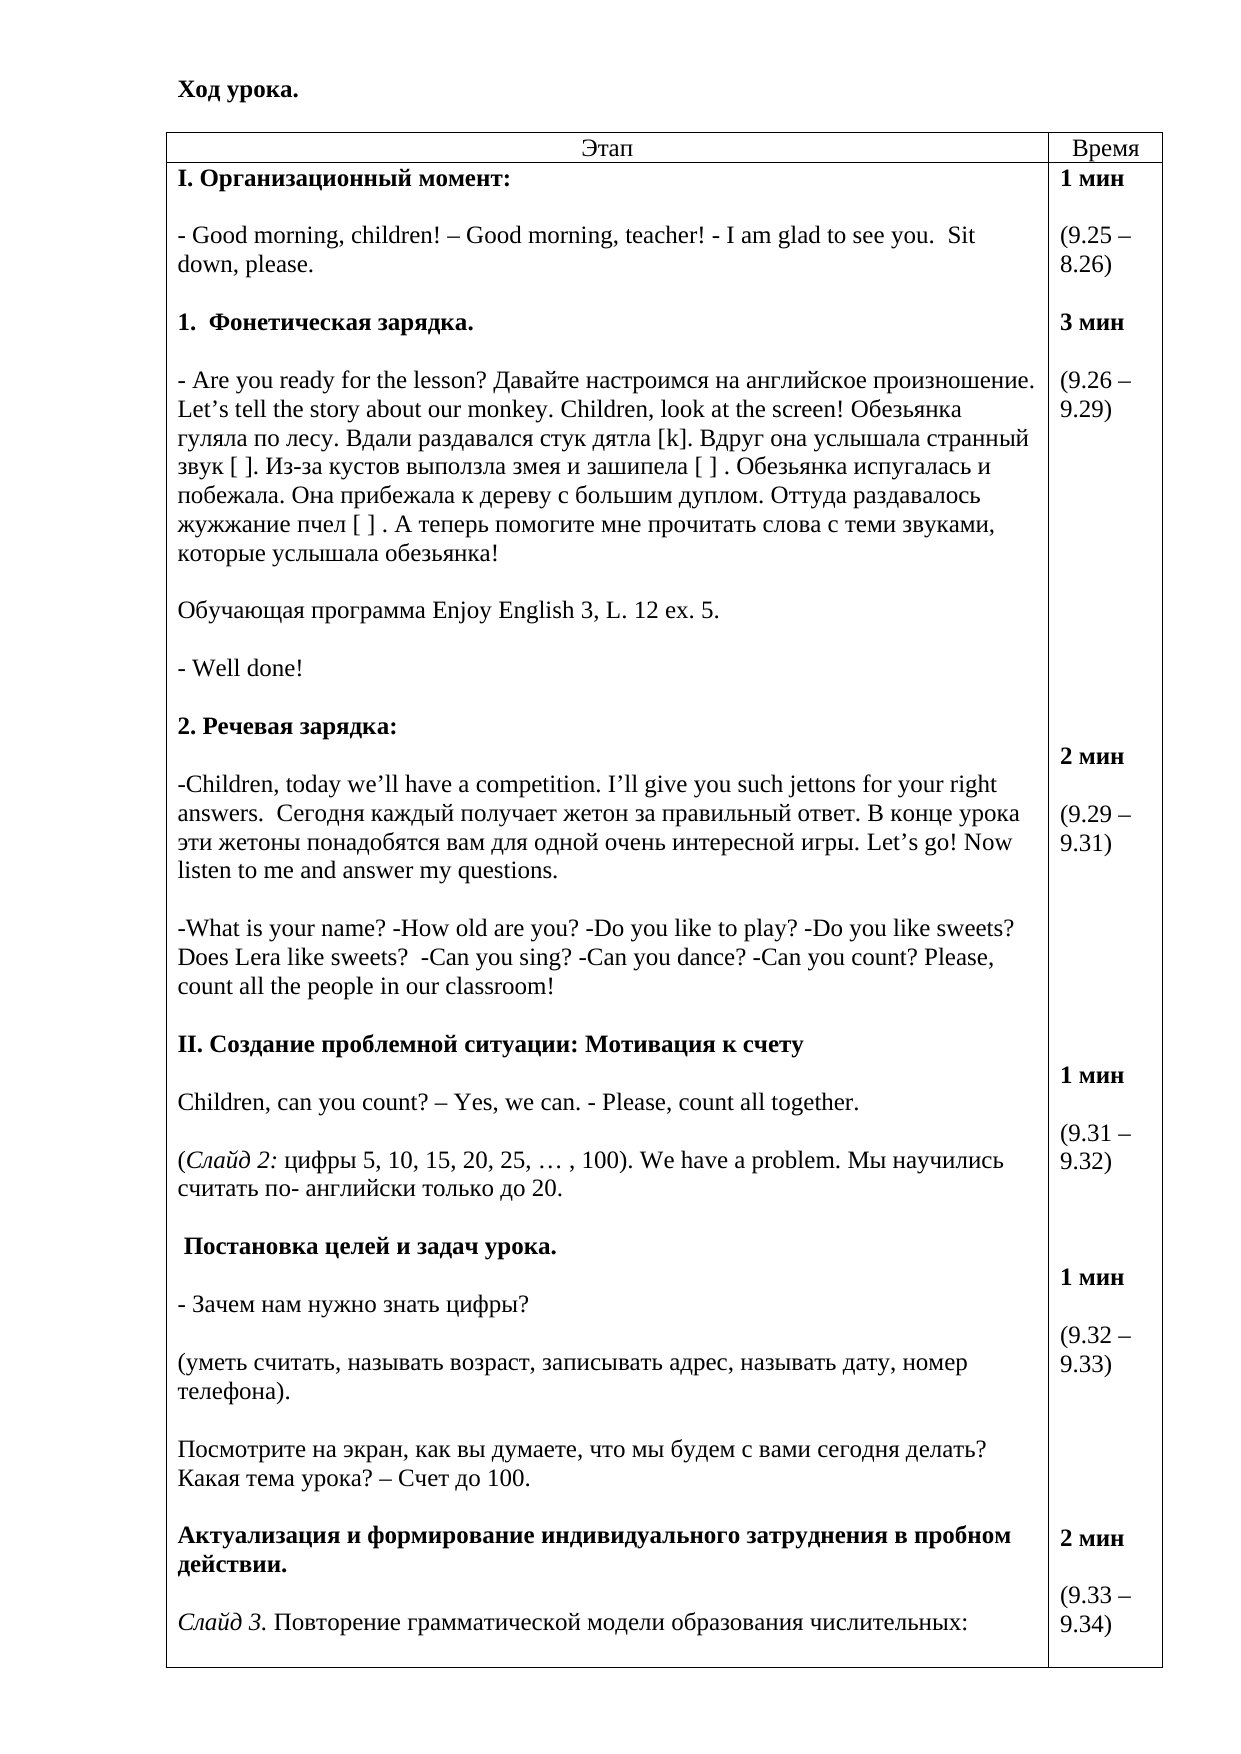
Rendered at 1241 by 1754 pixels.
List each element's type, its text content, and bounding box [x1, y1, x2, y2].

table_header Время [1049, 133, 1162, 162]
text Ход урока. [177, 74, 1152, 103]
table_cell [1049, 163, 1162, 1667]
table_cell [167, 163, 1048, 1667]
table_header Этап [167, 133, 1048, 162]
